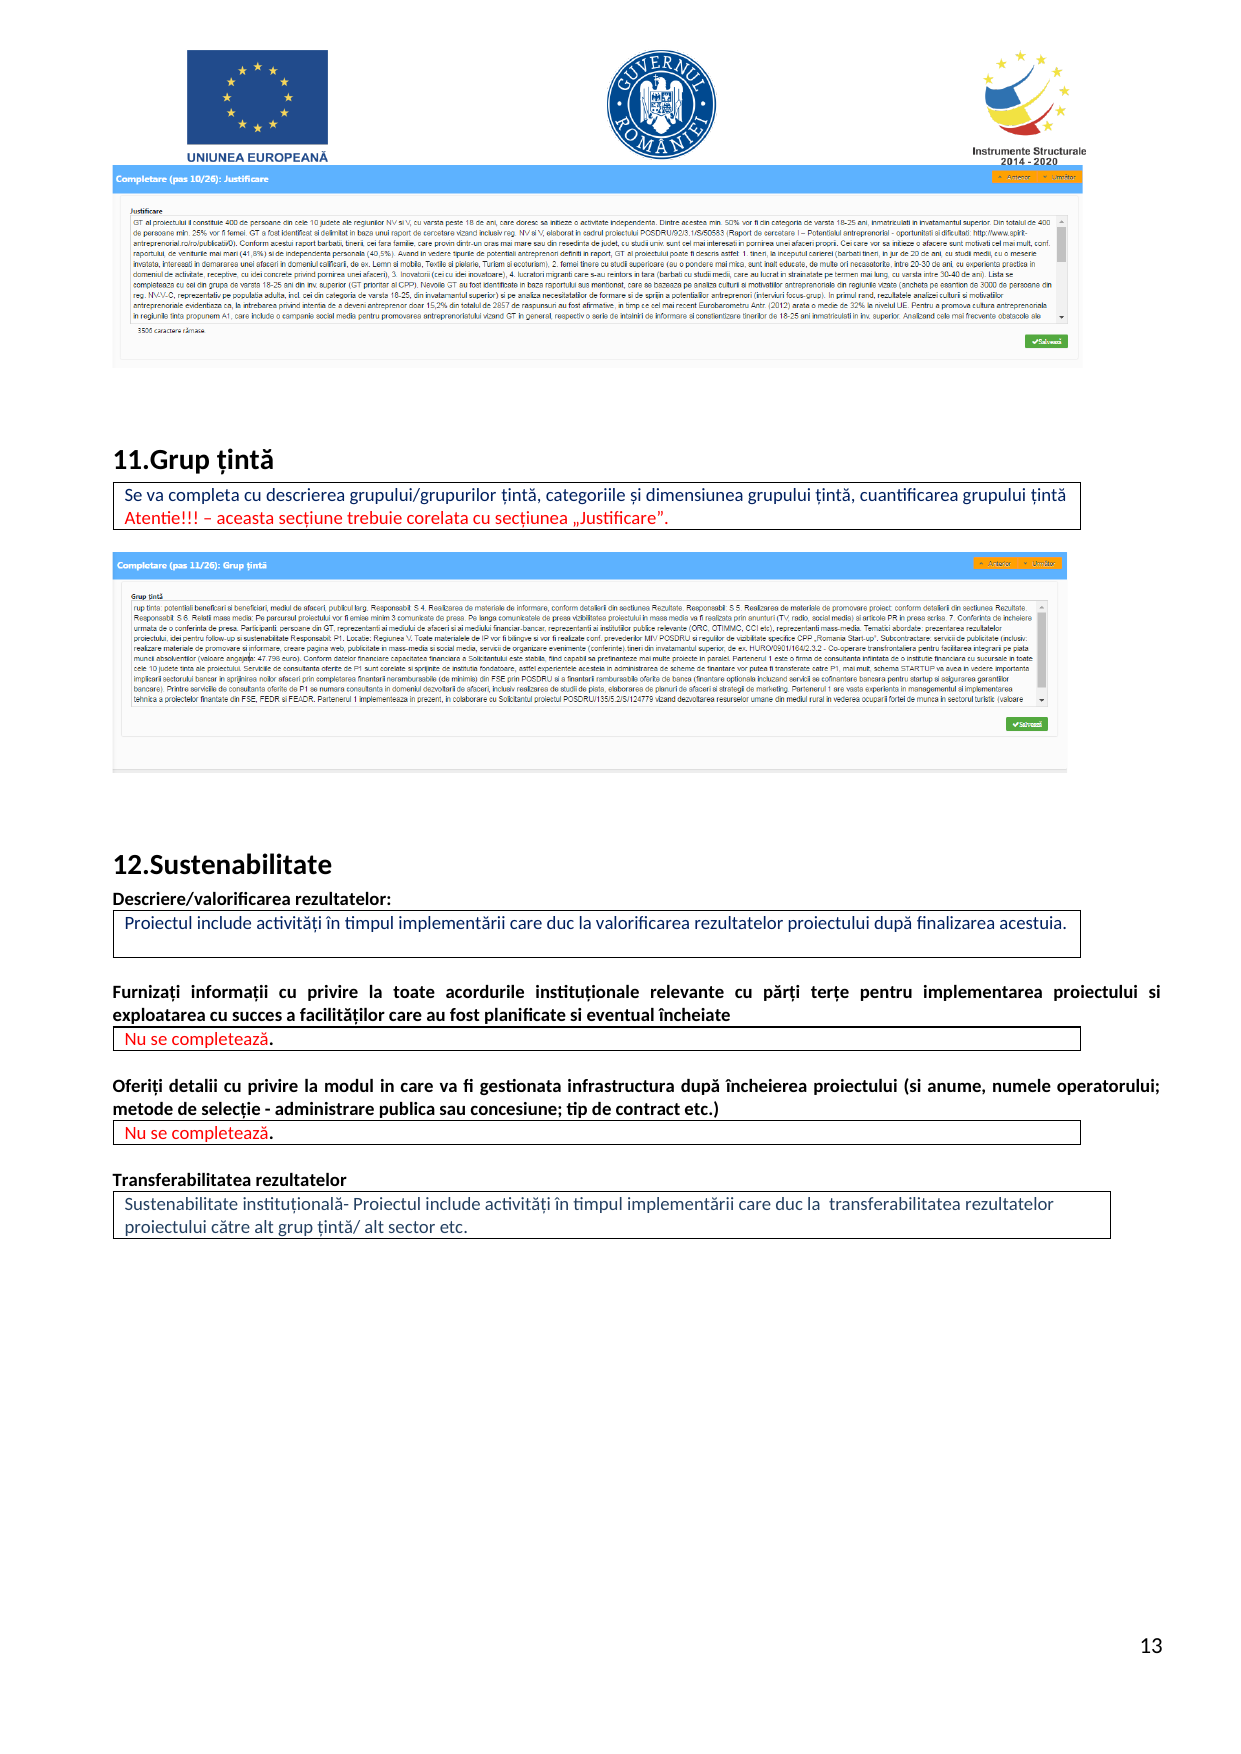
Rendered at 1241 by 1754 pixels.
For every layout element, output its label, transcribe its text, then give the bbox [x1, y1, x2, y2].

picture [112, 552, 1068, 773]
picture [112, 50, 1086, 368]
table_header Nu se completează. [114, 1121, 1080, 1144]
subtitle 12.Sustenabilitate [112, 846, 1162, 882]
text Oferiți detalii cu privire la modul in care va fi gestionata infrastructura după încheierea proiectului (si anume, numele operatorului; metode de selecție - administrare publica sau concesiune; tip de contract etc.) [112, 1074, 1162, 1120]
text Transferabilitatea rezultatelor [112, 1168, 1162, 1191]
table_header Proiectul include activități în timpul implementării care duc la valorificarea rezultatelor proiectului după finalizarea acestuia. [114, 911, 1080, 957]
table_header Sustenabilitate instituţională- Proiectul include activități în timpul implementării care duc la transferabilitatea rezultatelor proiectului către alt grup țintă/ alt sector etc. [114, 1192, 1110, 1238]
text Furnizați informații cu privire la toate acordurile instituționale relevante cu părți terțe pentru implementarea proiectului si exploatarea cu succes a facilităților care au fost planificate si eventual încheiate [112, 981, 1162, 1026]
picture [605, 48, 717, 160]
text Descriere/valorificarea rezultatelor: [112, 887, 1162, 910]
table_header Se va completa cu descrierea grupului/grupurilor ţintă, categoriile şi dimensiunea grupului țintă, cuantificarea grupului ţintă Atentie!!! – aceasta secțiune trebuie corelata cu secțiunea „Justificare”. [114, 483, 1080, 529]
picture [187, 50, 328, 162]
subtitle 11.Grup țintă [112, 441, 1162, 477]
table_header Nu se completează. [114, 1028, 1080, 1050]
